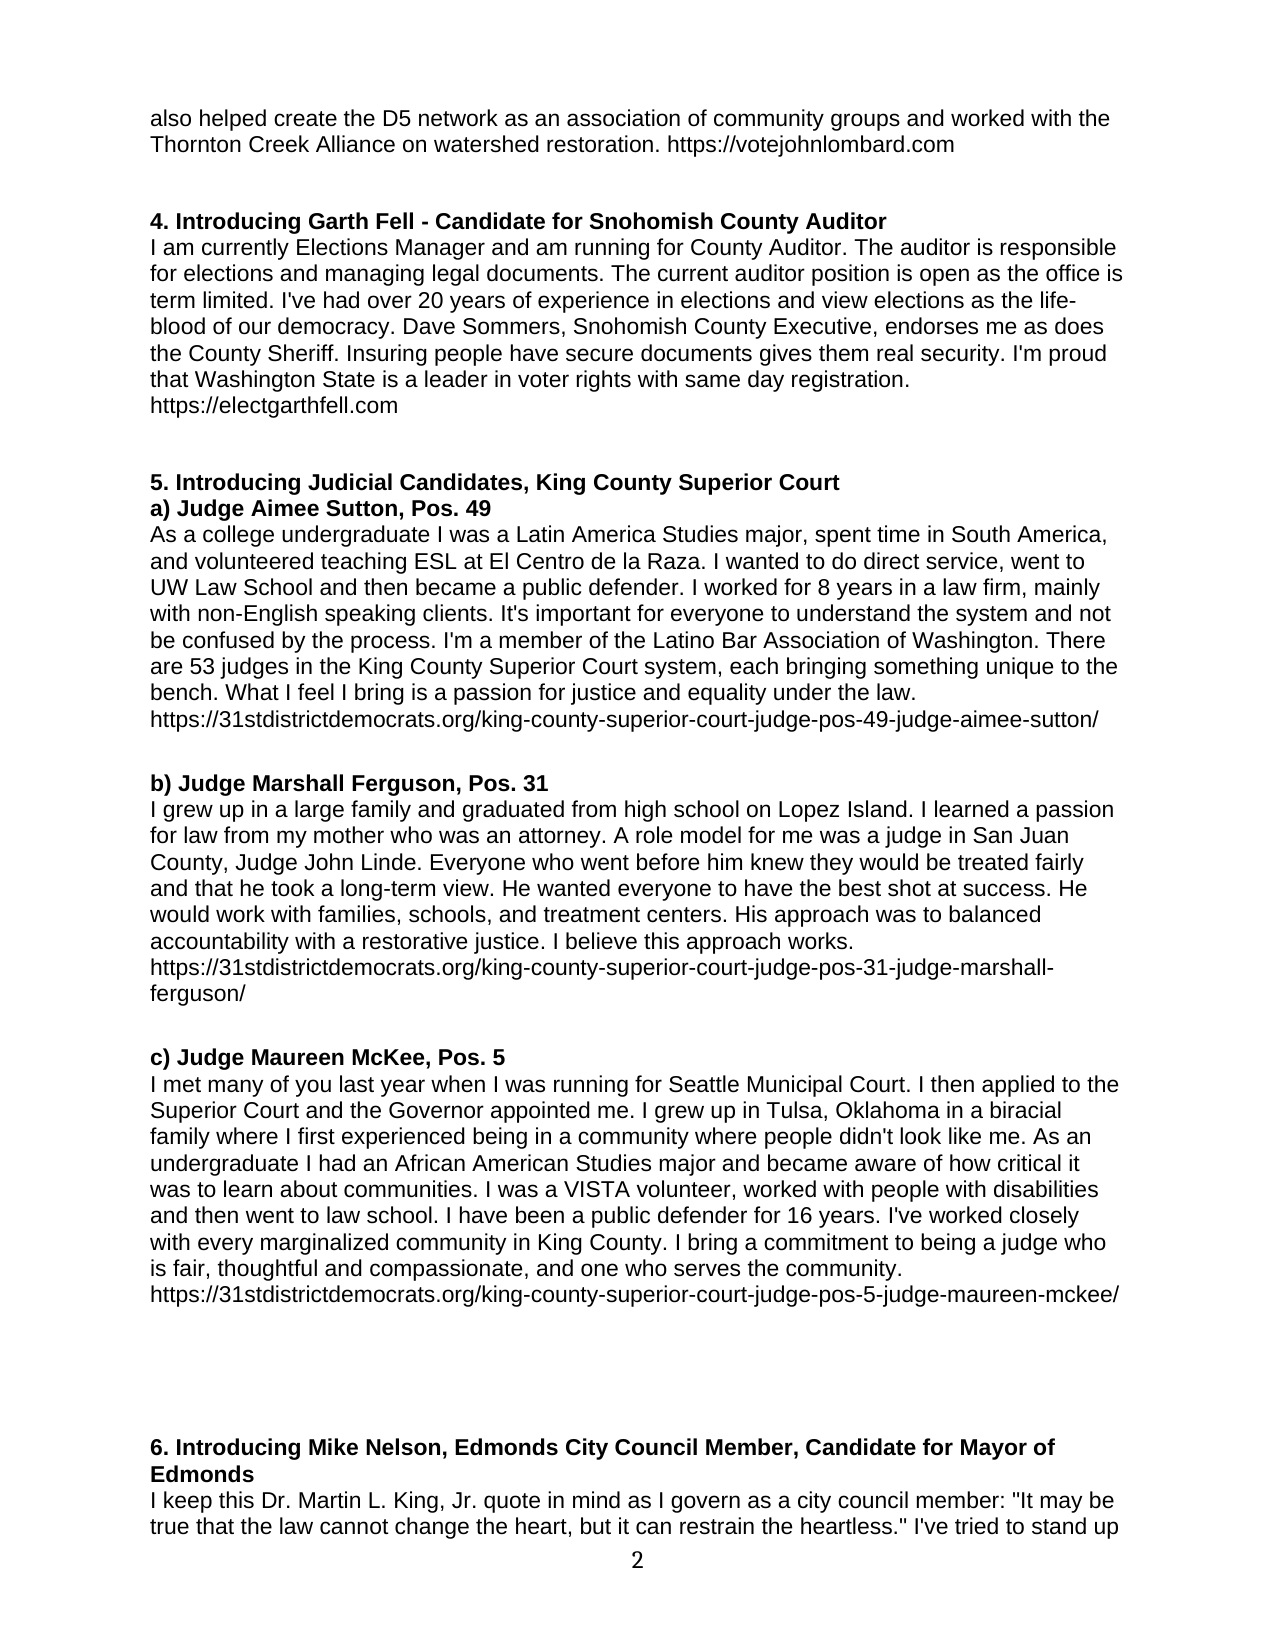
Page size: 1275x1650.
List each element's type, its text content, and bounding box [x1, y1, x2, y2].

text https://31stdistrictdemocrats.org/king-county-superior-court-judge-pos-49-judge-aimee-sutton/ [150, 706, 1125, 732]
text I am currently Elections Manager and am running for County Auditor. The auditor is responsible for elections and managing legal documents. The current auditor position is open as the office is term limited. I've had over 20 years of experience in elections and view elections as the life-blood of our democracy. Dave Sommers, Snohomish County Executive, endorses me as does the County Sheriff. Insuring people have secure documents gives them real security. I'm proud that Washington State is a leader in voter rights with same day registration. [150, 234, 1125, 392]
text b) Judge Marshall Ferguson, Pos. 31 [150, 769, 1125, 796]
text a) Judge Aimee Sutton, Pos. 49 [150, 495, 1125, 521]
text 4. Introducing Garth Fell - Candidate for Snohomish County Auditor [150, 208, 1125, 234]
text https://31stdistrictdemocrats.org/king-county-superior-court-judge-pos-31-judge-marshall-ferguson/ [150, 954, 1125, 1007]
text 5. Introducing Judicial Candidates, King County Superior Court [150, 468, 1125, 495]
text I grew up in a large family and graduated from high school on Lopez Island. I learned a passion for law from my mother who was an attorney. A role model for me was a judge in San Juan County, Judge John Linde. Everyone who went before him knew they would be treated fairly and that he took a long-term view. He wanted everyone to have the best shot at success. He would work with families, schools, and treatment centers. His approach was to balanced accountability with a restorative justice. I believe this approach works. [150, 796, 1125, 954]
text 6. Introducing Mike Nelson, Edmonds City Council Member, Candidate for Mayor of Edmonds [150, 1434, 1125, 1487]
text I met many of you last year when I was running for Seattle Municipal Court. I then applied to the Superior Court and the Governor appointed me. I grew up in Tulsa, Oklahoma in a biracial family where I first experienced being in a community where people didn't look like me. As an undergraduate I had an African American Studies major and became aware of how critical it was to learn about communities. I was a VISTA volunteer, worked with people with disabilities and then went to law school. I have been a public defender for 16 years. I've worked closely with every marginalized community in King County. I bring a commitment to being a judge who is fair, thoughtful and compassionate, and one who serves the community. [150, 1071, 1125, 1281]
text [150, 1487, 1125, 1539]
text https://electgarthfell.com [150, 392, 1125, 418]
text c) Judge Maureen McKee, Pos. 5 [150, 1044, 1125, 1071]
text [150, 105, 1125, 158]
text https://31stdistrictdemocrats.org/king-county-superior-court-judge-pos-5-judge-maureen-mckee/ [150, 1281, 1125, 1308]
text As a college undergraduate I was a Latin America Studies major, spent time in South America, and volunteered teaching ESL at El Centro de la Raza. I wanted to do direct service, went to UW Law School and then became a public defender. I worked for 8 years in a law firm, mainly with non-English speaking clients. It's important for everyone to understand the system and not be confused by the process. I'm a member of the Latino Bar Association of Washington. There are 53 judges in the King County Superior Court system, each bringing something unique to the bench. What I feel I bring is a passion for justice and equality under the law. [150, 521, 1125, 706]
